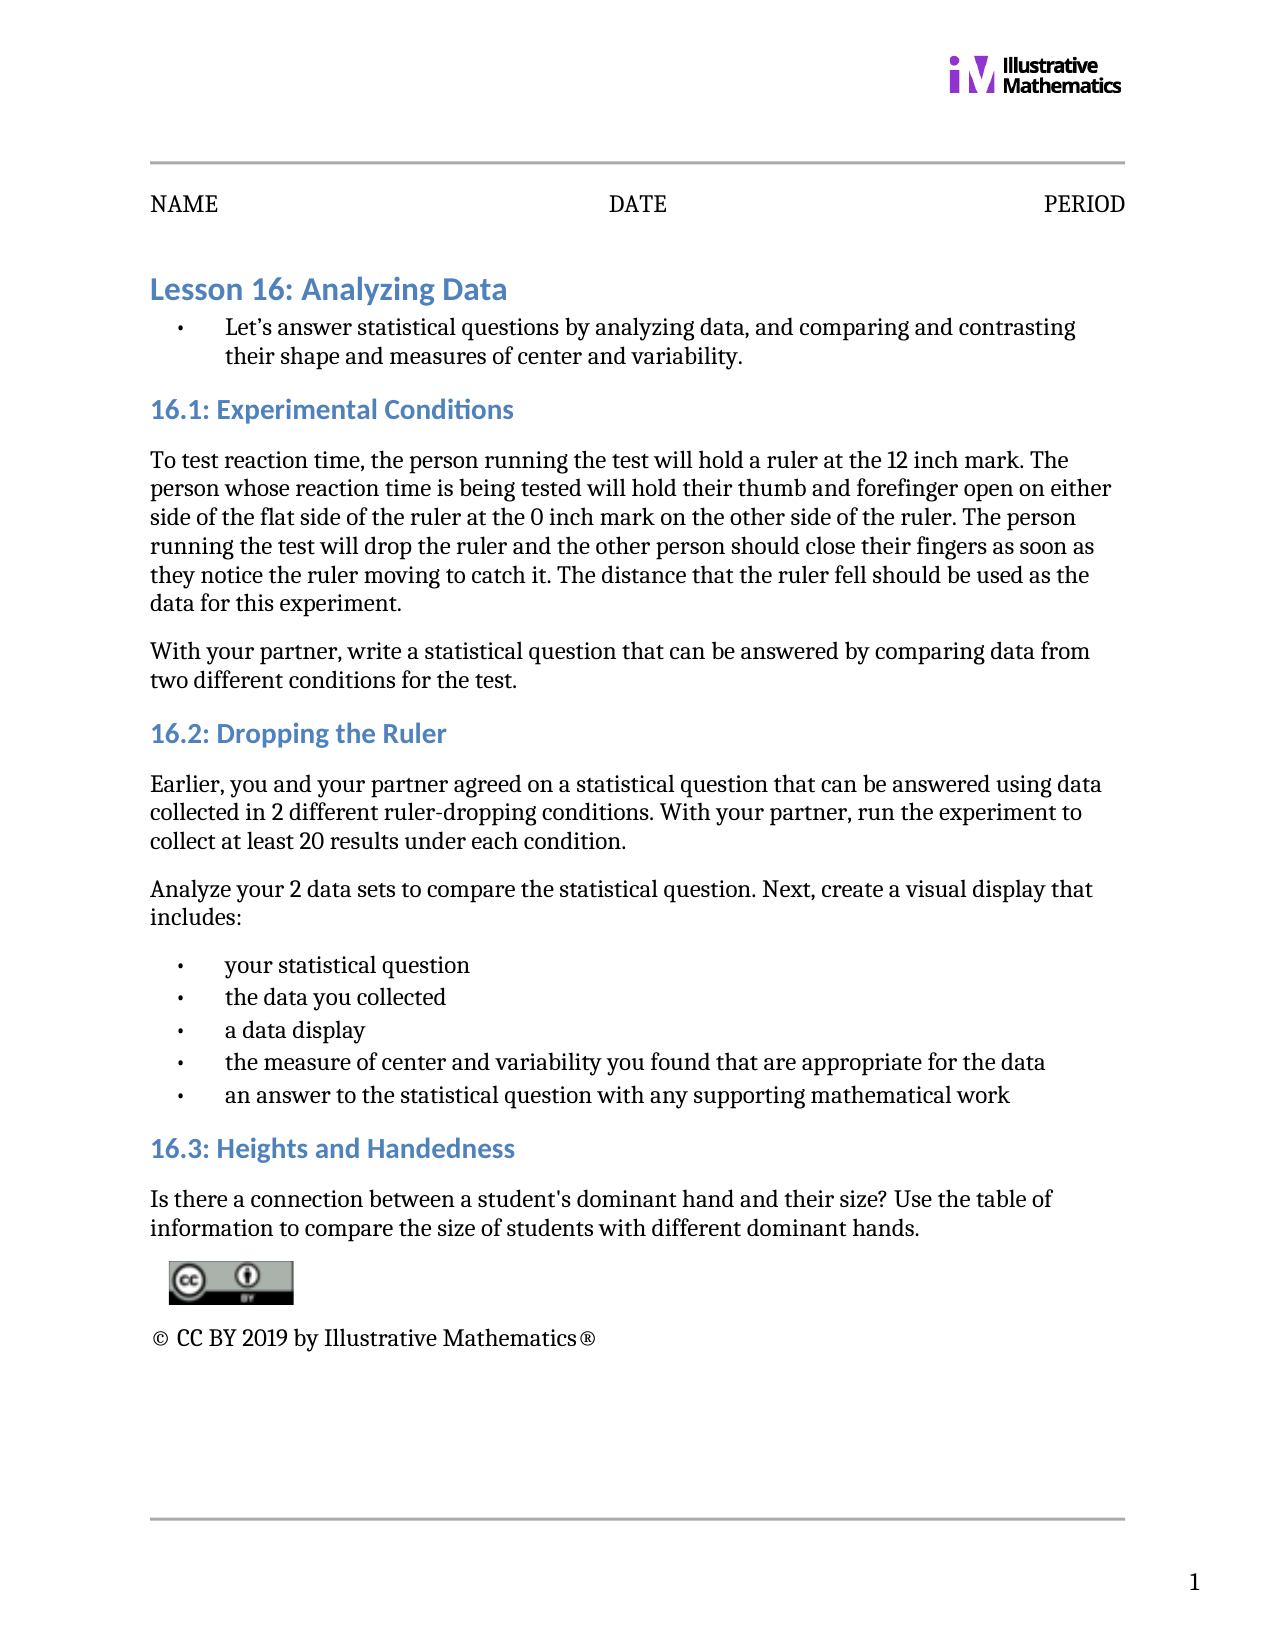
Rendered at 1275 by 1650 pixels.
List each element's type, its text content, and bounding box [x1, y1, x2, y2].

list a data display [175, 1016, 1125, 1044]
text To test reaction time, the person running the test will hold a ruler at the 12 inch mark. The person whose reaction time is being tested will hold their thumb and forefinger open on either side of the flat side of the ruler at the 0 inch mark on the other side of the ruler. The person running the test will drop the ruler and the other person should close their fingers as soon as they notice the ruler moving to catch it. The distance that the ruler fell should be used as the data for this experiment. [150, 446, 1125, 618]
subtitle 16.2: Dropping the Ruler [150, 715, 1125, 751]
list the data you collected [175, 983, 1125, 1012]
list your statistical question [175, 951, 1125, 979]
text Earlier, you and your partner agreed on a statistical question that can be answered using data collected in 2 different ruler-dropping conditions. With your partner, run the experiment to collect at least 20 results under each condition. [150, 769, 1125, 856]
subtitle 16.1: Experimental Conditions [150, 391, 1125, 427]
picture [949, 55, 1121, 93]
picture [168, 1261, 294, 1305]
text Analyze your 2 data sets to compare the statistical question. Next, create a visual display that includes: [150, 874, 1125, 932]
subtitle 16.3: Heights and Handedness [150, 1130, 1125, 1166]
text Is there a connection between a student's dominant hand and their size? Use the table of information to compare the size of students with different dominant hands. [150, 1185, 1125, 1242]
list Let’s answer statistical questions by analyzing data, and comparing and contrasting their shape and measures of center and variability. [175, 313, 1125, 370]
text With your partner, write a statistical question that can be answered by comparing data from two different conditions for the test. [150, 637, 1125, 694]
list an answer to the statistical question with any supporting mathematical work [175, 1081, 1125, 1109]
list the measure of center and variability you found that are appropriate for the data [175, 1048, 1125, 1077]
text © CC BY 2019 by Illustrative Mathematics® [150, 1323, 1125, 1352]
subtitle Lesson 16: Analyzing Data [150, 268, 1125, 309]
